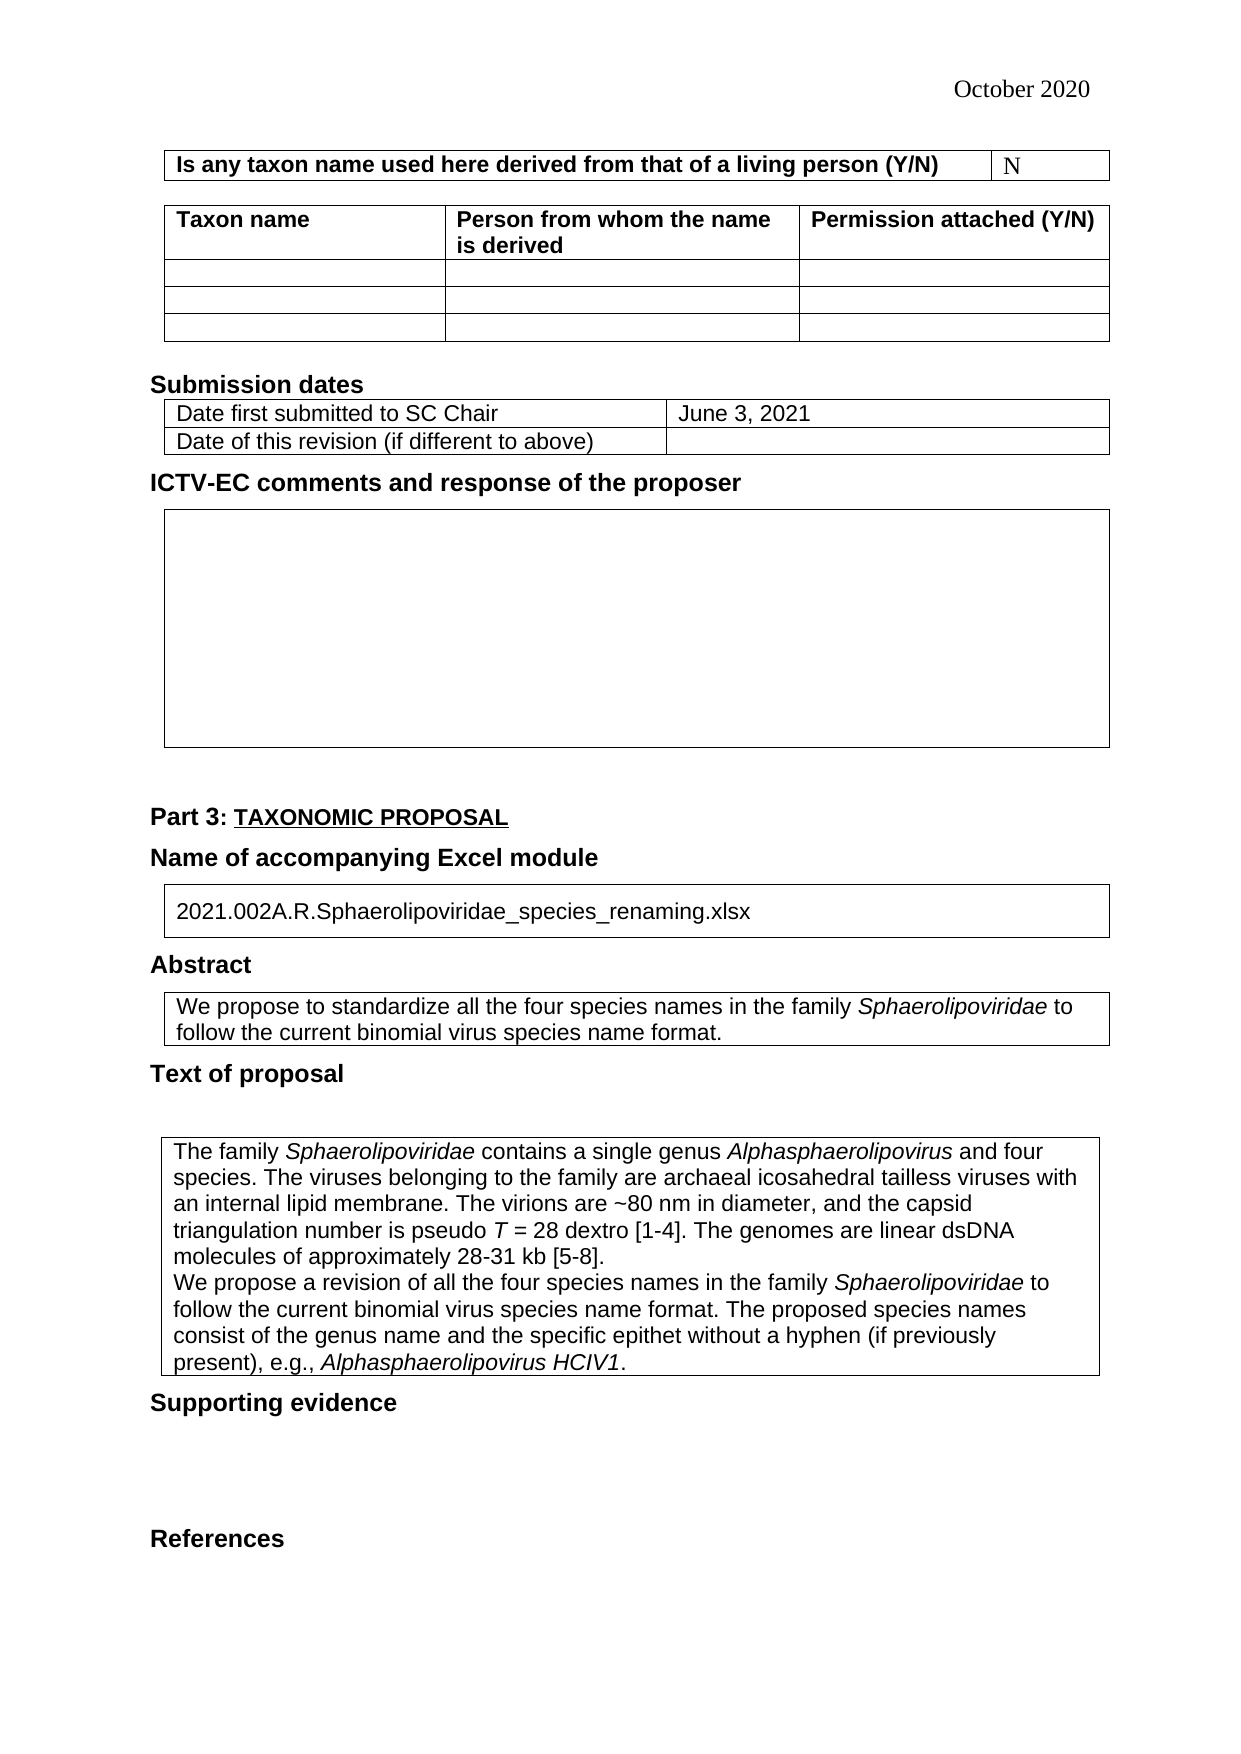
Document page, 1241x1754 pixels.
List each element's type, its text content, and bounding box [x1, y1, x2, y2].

table_header We propose to standardize all the four species names in the family Sphaerolipoviridae to follow the current binomial virus species name format. [165, 993, 1109, 1045]
table_header N [992, 151, 1109, 180]
table_header Date first submitted to SC Chair [165, 400, 666, 427]
table_header 2021.002A.R.Sphaerolipoviridae_species_renaming.xlsx [165, 885, 1109, 937]
text References [150, 1524, 1090, 1552]
table_cell [165, 260, 445, 286]
text Name of accompanying Excel module [150, 843, 1090, 872]
table_cell [800, 314, 1109, 341]
table_header Permission attached (Y/N) [800, 206, 1109, 258]
text Part 3: TAXONOMIC PROPOSAL [150, 802, 1090, 831]
table_cell [446, 260, 799, 286]
text Supporting evidence [150, 1388, 1090, 1417]
table_cell [800, 287, 1109, 313]
table_cell [165, 287, 445, 313]
text Text of proposal [150, 1059, 1090, 1088]
table_cell Date of this revision (if different to above) [165, 428, 666, 454]
table_header Is any taxon name used here derived from that of a living person (Y/N) [165, 151, 991, 180]
table_header Taxon name [165, 206, 445, 258]
text Submission dates [150, 371, 1090, 399]
table_cell [446, 314, 799, 341]
table_header June 3, 2021 [667, 400, 1109, 427]
table_header Person from whom the name is derived [446, 206, 799, 258]
table_cell [446, 287, 799, 313]
table_header [150, 1100, 1111, 1376]
text ICTV-EC comments and response of the proposer [150, 468, 1090, 496]
table_cell [800, 260, 1109, 286]
text Abstract [150, 950, 1090, 979]
table_header [165, 510, 1109, 747]
table_cell [165, 314, 445, 341]
table_cell [667, 428, 1109, 454]
